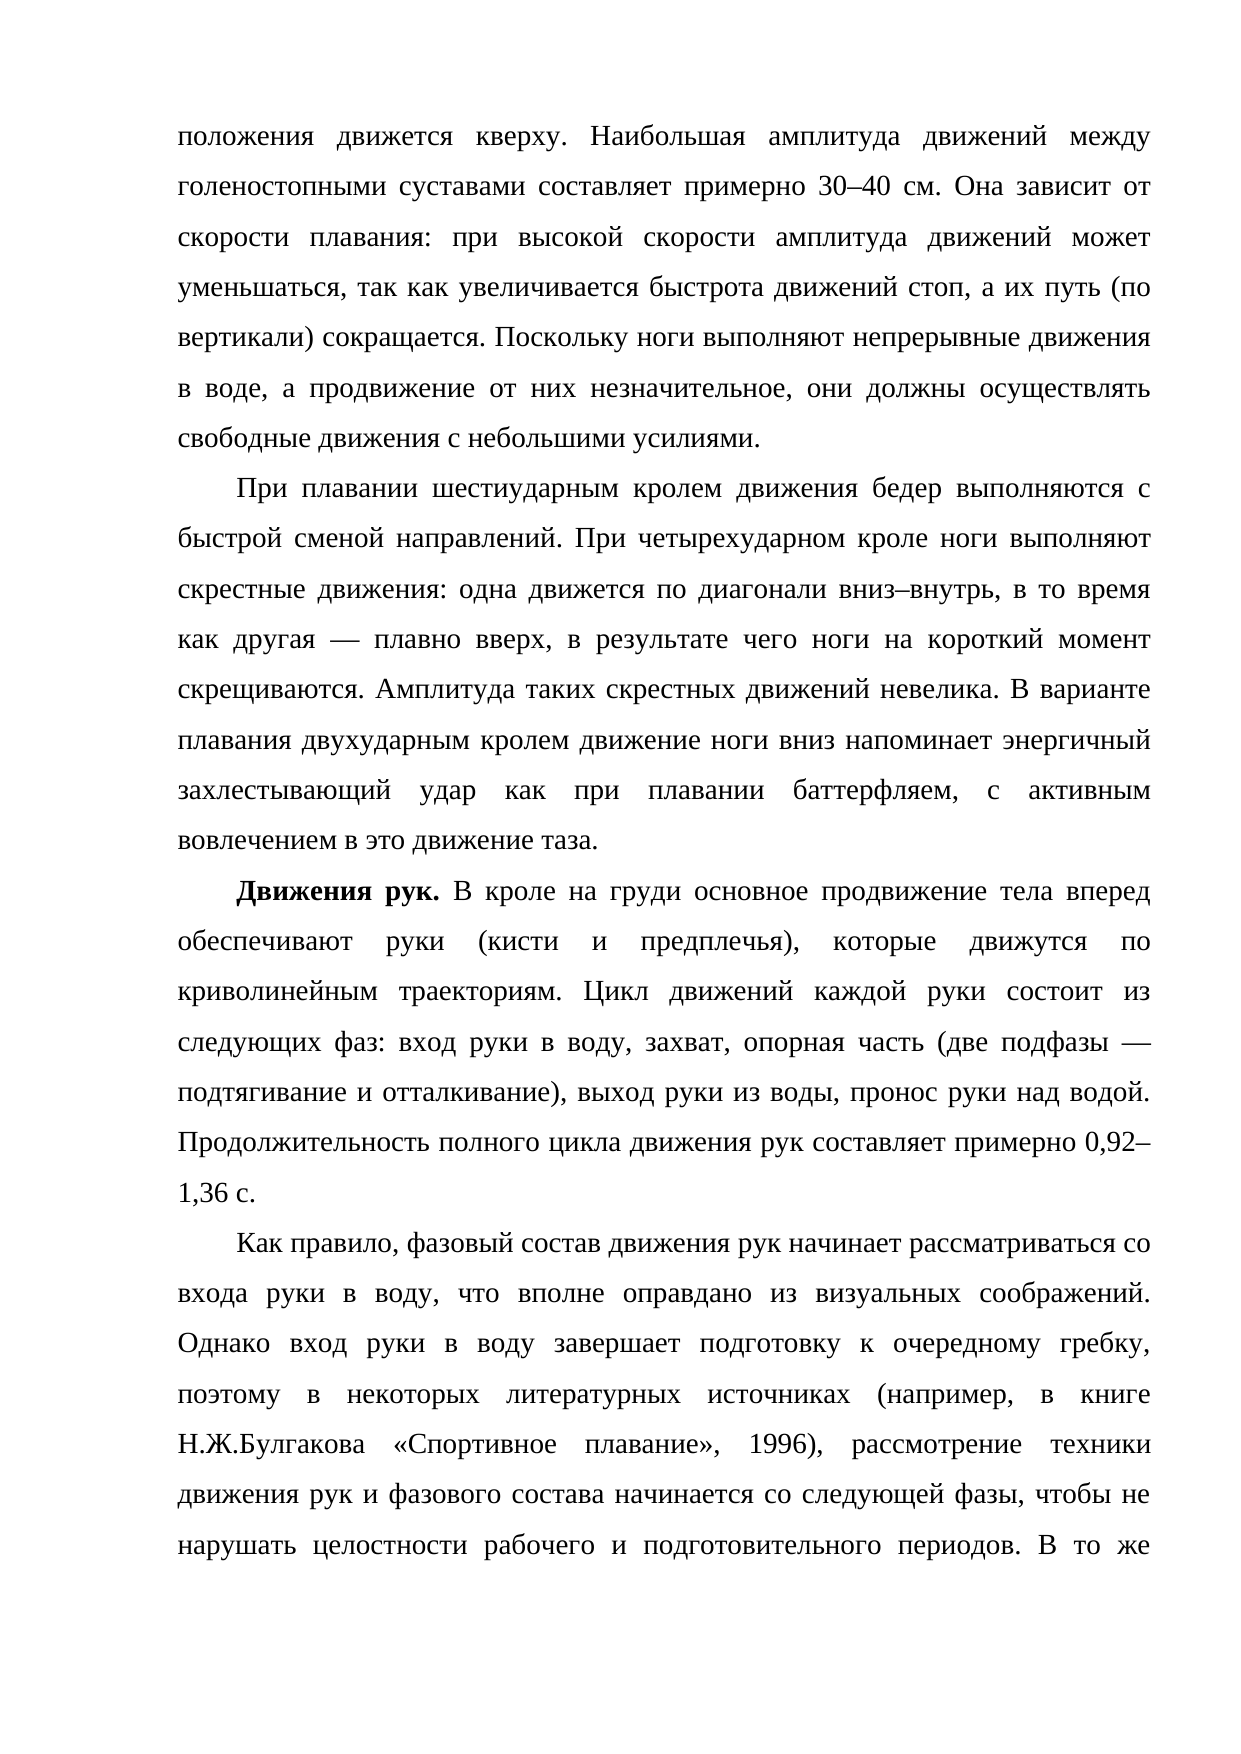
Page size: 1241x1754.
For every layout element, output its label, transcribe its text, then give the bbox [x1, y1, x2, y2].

text Движения рук. В кроле на груди основное продвижение тела вперед обеспечивают руки (кисти и предплечья), которые движутся по криволинейным траекториям. Цикл движений каждой руки состоит из следующих фаз: вход руки в воду, захват, опорная часть (две подфазы — подтягивание и отталкивание), выход руки из воды, пронос руки над водой. Продолжительность полного цикла движения рук составляет примерно 0,92–1,36 с. [177, 873, 1152, 1208]
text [177, 1225, 1152, 1560]
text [177, 118, 1152, 453]
text При плавании шестиударным кролем движения бедер выполняются с быстрой сменой направлений. При четырехударном кроле ноги выполняют скрестные движения: одна движется по диагонали вниз–внутрь, в то время как другая — плавно вверх, в результате чего ноги на короткий момент скрещиваются. Амплитуда таких скрестных движений невелика. В варианте плавания двухударным кролем движение ноги вниз напоминает энергичный захлестывающий удар как при плавании баттерфляем, с активным вовлечением в это движение таза. [177, 470, 1152, 856]
